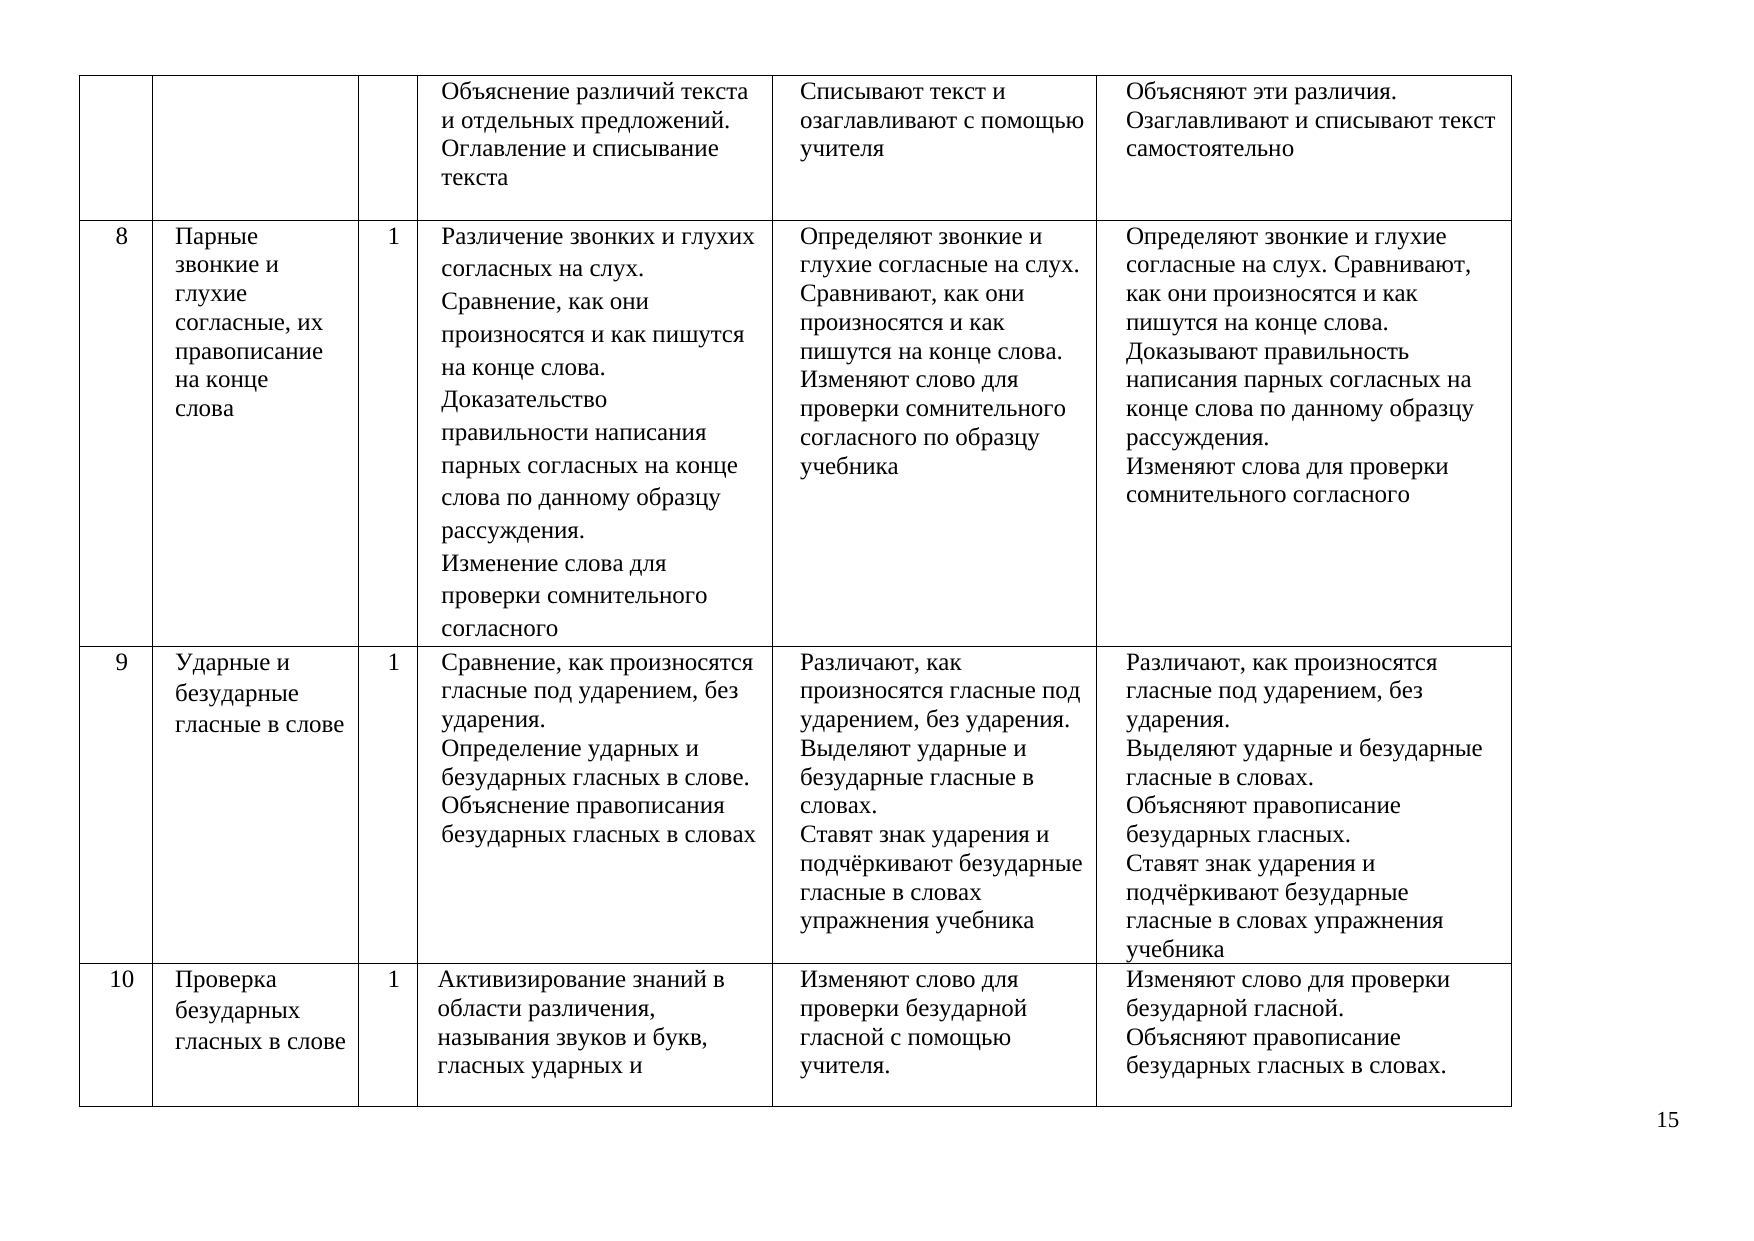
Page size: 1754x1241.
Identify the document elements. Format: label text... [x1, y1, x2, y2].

table_cell 1 [359, 76, 417, 220]
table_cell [418, 964, 772, 1106]
table_cell 10 [80, 964, 152, 1106]
table_cell Сравнение, как произносятся гласные под ударением, без ударения. Определение ударных и безударных гласных в слове. Объяснение правописания безударных гласных в словах [418, 647, 772, 963]
table_cell Определяют звонкие и глухие согласные на слух. Сравнивают, как они произносятся и как пишутся на конце слова. Доказывают правильность написания парных согласных на конце слова по данному образцу рассуждения. Изменяют слова для проверки сомнительного согласного [1097, 221, 1511, 646]
table_cell Различают, как произносятся гласные под ударением, без ударения. Выделяют ударные и безударные гласные в словах. Ставят знак ударения и подчёркивают безударные гласные в словах упражнения учебника [773, 647, 1096, 963]
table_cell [418, 76, 772, 220]
table_cell 1 [359, 647, 417, 963]
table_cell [773, 76, 1096, 220]
table_cell Различение звонких и глухих согласных на слух. Сравнение, как они произносятся и как пишутся на конце слова. Доказательство правильности написания парных согласных на конце слова по данному образцу рассуждения. Изменение слова для проверки сомнительного согласного [418, 221, 772, 646]
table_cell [773, 964, 1096, 1106]
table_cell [153, 964, 358, 1106]
table_cell Различают, как произносятся гласные под ударением, без ударения. Выделяют ударные и безударные гласные в словах. Объясняют правописание безударных гласных. Ставят знак ударения и подчёркивают безударные гласные в словах упражнения учебника [1097, 647, 1511, 963]
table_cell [1097, 964, 1511, 1106]
table_cell Определяют звонкие и глухие согласные на слух. Сравнивают, как они произносятся и как пишутся на конце слова. Изменяют слово для проверки сомнительного согласного по образцу учебника [773, 221, 1096, 646]
table_cell Парные звонкие и глухие согласные, их правописание на конце слова [153, 221, 358, 646]
table_cell Ударные и безударные гласные в слове [153, 647, 358, 963]
table_cell 1 [359, 964, 417, 1106]
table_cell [1097, 76, 1511, 220]
table_cell 7 [80, 76, 152, 220]
table_cell 1 [359, 221, 417, 646]
table_cell 9 [80, 647, 152, 963]
table_cell 8 [80, 221, 152, 646]
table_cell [153, 76, 358, 220]
